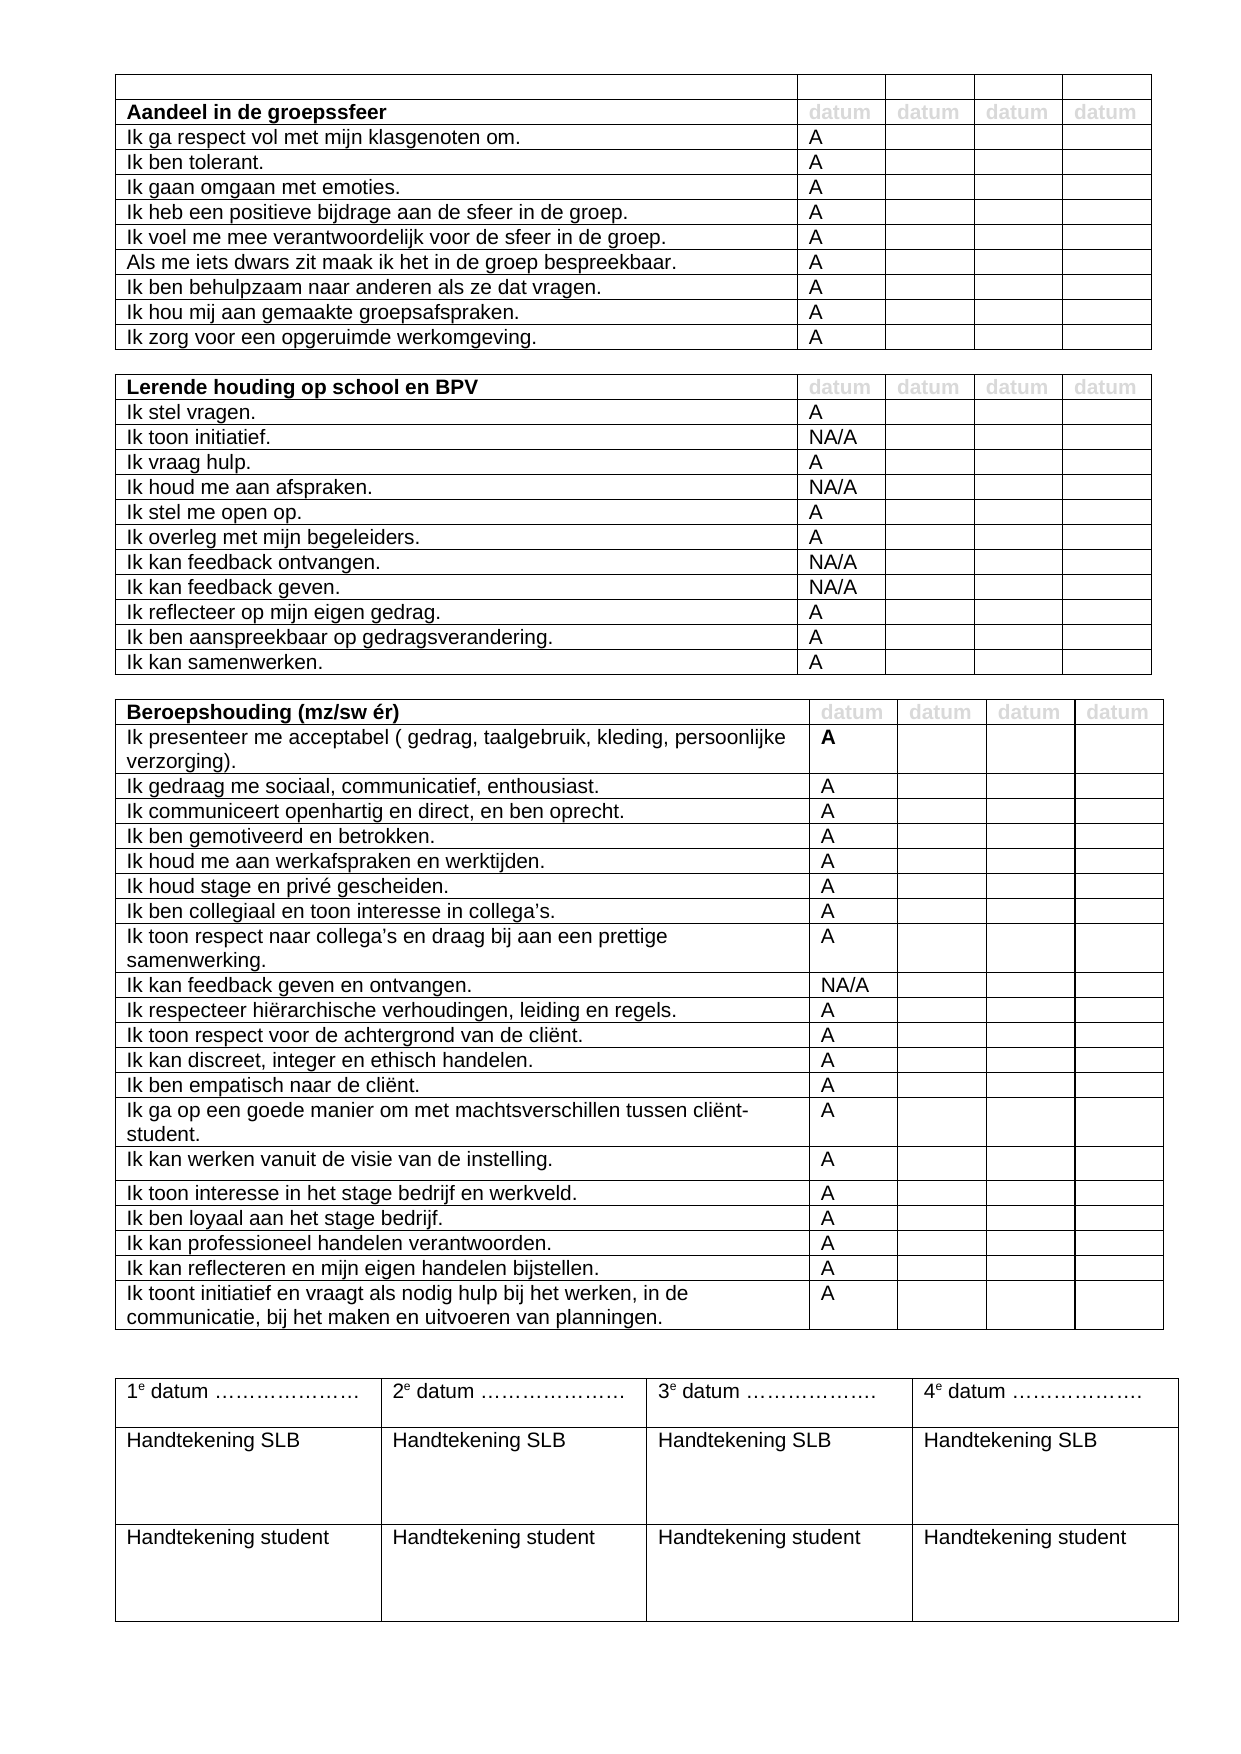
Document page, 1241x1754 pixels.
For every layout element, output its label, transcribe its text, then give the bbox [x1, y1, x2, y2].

table_cell A [798, 75, 885, 99]
table_cell Als me iets dwars zit maak ik het in de groep bespreekbaar. [116, 250, 797, 274]
table_cell [975, 300, 1062, 324]
table_cell datum [886, 100, 974, 124]
table_cell [886, 600, 974, 624]
table_cell Ik ben empatisch naar de cliënt. [116, 1073, 809, 1097]
table_cell [975, 650, 1062, 674]
table_cell [886, 250, 974, 274]
table_cell Ik voel me mee verantwoordelijk voor de sfeer in de groep. [116, 225, 797, 249]
table_cell [987, 1048, 1074, 1072]
table_cell Ik ben loyaal aan het stage bedrijf. [116, 1206, 809, 1230]
table_cell [975, 475, 1062, 499]
table_cell datum [975, 100, 1062, 124]
table_cell A [810, 849, 897, 873]
table_cell [975, 200, 1062, 224]
table_cell [1076, 1256, 1163, 1280]
table_cell [975, 450, 1062, 474]
table_cell A [810, 899, 897, 923]
table_cell [898, 1256, 986, 1280]
table_cell [886, 575, 974, 599]
table_cell Ik vraag hulp. [116, 450, 797, 474]
table_cell [1076, 1206, 1163, 1230]
table_cell [898, 799, 986, 823]
table_cell A [810, 1206, 897, 1230]
table_cell [987, 849, 1074, 873]
table_cell [886, 400, 974, 424]
table_cell [1063, 600, 1151, 624]
table_cell [1063, 325, 1151, 349]
table_cell [975, 500, 1062, 524]
table_cell Ik reflecteer op mijn eigen gedrag. [116, 600, 797, 624]
table_cell [1063, 175, 1151, 199]
table_cell [987, 1073, 1074, 1097]
table_cell [898, 824, 986, 848]
table_cell A [798, 500, 885, 524]
table_cell A [798, 175, 885, 199]
table_cell Ik respecteer hiërarchische verhoudingen, leiding en regels. [116, 998, 809, 1022]
table_cell [987, 998, 1074, 1022]
table_cell [886, 175, 974, 199]
table_cell [1063, 650, 1151, 674]
table_cell [1063, 475, 1151, 499]
table_cell [886, 225, 974, 249]
table_cell Ik toon respect naar collega’s en draag bij aan een prettige samenwerking. [116, 924, 809, 972]
table_cell [886, 275, 974, 299]
table_cell [1076, 799, 1163, 823]
table_cell A [798, 300, 885, 324]
table_cell [1063, 250, 1151, 274]
table_cell [987, 824, 1074, 848]
table_header Lerende houding op school en BPV [116, 375, 797, 399]
table_cell [898, 1181, 986, 1205]
table_cell [987, 1181, 1074, 1205]
table_cell [898, 774, 986, 798]
table_cell A [810, 1048, 897, 1072]
table_header 3e datum ………………. [647, 1379, 912, 1427]
table_header datum [798, 375, 885, 399]
table_cell A [798, 275, 885, 299]
table_cell [1076, 849, 1163, 873]
table_cell A [810, 1098, 897, 1146]
table_cell [987, 799, 1074, 823]
table_cell [987, 1231, 1074, 1255]
table_cell A [798, 600, 885, 624]
table_cell Ik kan professioneel handelen verantwoorden. [116, 1231, 809, 1255]
table_cell [898, 973, 986, 997]
table_cell Ik gedraag me sociaal, communicatief, enthousiast. [116, 774, 809, 798]
table_cell Handtekening student [382, 1525, 646, 1621]
table_cell [886, 525, 974, 549]
table_cell [898, 998, 986, 1022]
table_cell Ik ben gemotiveerd en betrokken. [116, 824, 809, 848]
table_cell NA/A [798, 425, 885, 449]
table_cell A [810, 998, 897, 1022]
table_cell A [810, 1231, 897, 1255]
table_cell [975, 575, 1062, 599]
table_header datum [886, 375, 974, 399]
table_cell [1063, 200, 1151, 224]
table_cell [975, 425, 1062, 449]
table_cell Ik communiceert openhartig en direct, en ben oprecht. [116, 799, 809, 823]
table_cell [975, 250, 1062, 274]
table_cell [975, 525, 1062, 549]
table_cell Ik hou mij aan gemaakte groepsafspraken. [116, 300, 797, 324]
table_cell A [798, 650, 885, 674]
table_cell [987, 1098, 1074, 1146]
table_cell [1063, 550, 1151, 574]
table_cell [1063, 575, 1151, 599]
table_cell [975, 150, 1062, 174]
table_cell [975, 600, 1062, 624]
table_cell Ik heb een positieve bijdrage aan de sfeer in de groep. [116, 200, 797, 224]
table_cell A [798, 450, 885, 474]
table_cell datum [1063, 100, 1151, 124]
table_header datum [987, 700, 1074, 724]
table_header datum [810, 700, 897, 724]
table_cell A [798, 125, 885, 149]
table_cell [886, 550, 974, 574]
table_cell Ik ben collegiaal en toon interesse in collega’s. [116, 899, 809, 923]
table_cell [975, 125, 1062, 149]
table_cell A [810, 1073, 897, 1097]
table_cell NA/A [798, 475, 885, 499]
table_cell [1063, 625, 1151, 649]
table_cell Ik kan discreet, integer en ethisch handelen. [116, 1048, 809, 1072]
table_cell Ik kan reflecteren en mijn eigen handelen bijstellen. [116, 1256, 809, 1280]
table_cell A [810, 1281, 897, 1329]
table_cell [886, 300, 974, 324]
table_cell [898, 1206, 986, 1230]
table_cell [987, 973, 1074, 997]
table_cell [898, 1147, 986, 1180]
table_cell [886, 325, 974, 349]
table_cell Ik kan feedback geven. [116, 575, 797, 599]
table_cell A [810, 1147, 897, 1180]
table_cell [1076, 998, 1163, 1022]
table_cell [1063, 500, 1151, 524]
table_cell [975, 225, 1062, 249]
table_cell Ik stel vragen. [116, 400, 797, 424]
table_header Beroepshouding (mz/sw ér) [116, 700, 809, 724]
table_cell [1063, 425, 1151, 449]
table_cell [975, 175, 1062, 199]
table_cell [1063, 75, 1151, 99]
table_cell [1076, 1023, 1163, 1047]
table_cell NA/A [798, 575, 885, 599]
table_header datum [1076, 700, 1163, 724]
table_cell A [798, 400, 885, 424]
table_header datum [898, 700, 986, 724]
table_cell [898, 725, 986, 773]
table_cell Aandeel in de groepssfeer [116, 100, 797, 124]
table_cell A [810, 1256, 897, 1280]
table_cell Ik kan samenwerken. [116, 650, 797, 674]
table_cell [116, 75, 797, 99]
table_cell Ik houd me aan afspraken. [116, 475, 797, 499]
table_cell [987, 874, 1074, 898]
table_cell [975, 325, 1062, 349]
table_cell [975, 400, 1062, 424]
table_cell Handtekening SLB [913, 1428, 1178, 1524]
table_cell [886, 425, 974, 449]
table_cell Handtekening SLB [116, 1428, 381, 1524]
table_cell A [798, 625, 885, 649]
table_cell Ik houd stage en privé gescheiden. [116, 874, 809, 898]
table_cell [1063, 225, 1151, 249]
table_cell Ik ga op een goede manier om met machtsverschillen tussen cliënt-student. [116, 1098, 809, 1146]
table_cell Handtekening student [647, 1525, 912, 1621]
table_cell Handtekening SLB [647, 1428, 912, 1524]
table_cell [1063, 150, 1151, 174]
table_cell [898, 1023, 986, 1047]
table_cell [1076, 1048, 1163, 1072]
table_cell [1076, 1073, 1163, 1097]
table_cell [1063, 400, 1151, 424]
table_cell [886, 75, 974, 99]
table_cell [1076, 899, 1163, 923]
table_cell Ik stel me open op. [116, 500, 797, 524]
table_cell [1076, 1231, 1163, 1255]
table_cell [987, 1147, 1074, 1180]
table_cell [898, 1231, 986, 1255]
table_cell [975, 625, 1062, 649]
table_cell [1063, 125, 1151, 149]
table_cell [987, 1023, 1074, 1047]
table_cell Ik ga respect vol met mijn klasgenoten om. [116, 125, 797, 149]
table_header datum [1063, 375, 1151, 399]
table_cell [1063, 275, 1151, 299]
table_cell [898, 1073, 986, 1097]
table_cell [886, 125, 974, 149]
table_cell Ik ben aanspreekbaar op gedragsverandering. [116, 625, 797, 649]
table_header 2e datum ………………… [382, 1379, 646, 1427]
table_cell [886, 500, 974, 524]
table_cell [1063, 450, 1151, 474]
table_cell A [810, 874, 897, 898]
table_cell [886, 150, 974, 174]
table_cell [1076, 1181, 1163, 1205]
table_cell [898, 1281, 986, 1329]
table_cell A [798, 325, 885, 349]
table_cell [987, 774, 1074, 798]
table_cell Ik kan feedback ontvangen. [116, 550, 797, 574]
table_cell [886, 625, 974, 649]
table_cell A [810, 774, 897, 798]
table_cell NA/A [810, 973, 897, 997]
table_cell Ik houd me aan werkafspraken en werktijden. [116, 849, 809, 873]
table_cell [1076, 824, 1163, 848]
table_cell [1063, 300, 1151, 324]
table_cell A [798, 225, 885, 249]
table_cell [987, 899, 1074, 923]
table_cell [1076, 725, 1163, 773]
table_cell [1063, 525, 1151, 549]
table_cell A [798, 250, 885, 274]
table_cell [1076, 1281, 1163, 1329]
table_cell A [810, 1181, 897, 1205]
table_cell [975, 75, 1062, 99]
table_cell [886, 650, 974, 674]
table_cell Ik overleg met mijn begeleiders. [116, 525, 797, 549]
table_cell [1076, 774, 1163, 798]
table_cell A [810, 824, 897, 848]
table_cell [987, 1206, 1074, 1230]
table_cell A [798, 200, 885, 224]
table_cell [1076, 1098, 1163, 1146]
table_cell [898, 849, 986, 873]
table_cell Ik toont initiatief en vraagt als nodig hulp bij het werken, in de communicatie, bij het maken en uitvoeren van planningen. [116, 1281, 809, 1329]
table_cell [987, 1281, 1074, 1329]
table_cell [898, 874, 986, 898]
table_cell A [810, 799, 897, 823]
table_cell [975, 550, 1062, 574]
table_cell Ik kan feedback geven en ontvangen. [116, 973, 809, 997]
table_cell Handtekening student [116, 1525, 381, 1621]
table_cell [1076, 874, 1163, 898]
table_cell NA/A [798, 550, 885, 574]
table_cell [987, 1256, 1074, 1280]
table_cell A [810, 924, 897, 972]
table_cell Ik kan werken vanuit de visie van de instelling. [116, 1147, 809, 1180]
table_cell [898, 899, 986, 923]
table_cell Ik toon respect voor de achtergrond van de cliënt. [116, 1023, 809, 1047]
table_cell [886, 200, 974, 224]
table_cell [898, 1098, 986, 1146]
table_cell [975, 275, 1062, 299]
table_cell A [798, 525, 885, 549]
table_cell Handtekening student [913, 1525, 1178, 1621]
table_cell Ik zorg voor een opgeruimde werkomgeving. [116, 325, 797, 349]
table_cell [886, 475, 974, 499]
table_cell datum [798, 100, 885, 124]
table_cell Ik toon initiatief. [116, 425, 797, 449]
table_cell Handtekening SLB [382, 1428, 646, 1524]
table_cell A [810, 1023, 897, 1047]
table_cell [886, 450, 974, 474]
table_cell A [810, 725, 897, 773]
table_cell Ik gaan omgaan met emoties. [116, 175, 797, 199]
table_cell [898, 1048, 986, 1072]
table_cell [898, 924, 986, 972]
table_cell Ik ben behulpzaam naar anderen als ze dat vragen. [116, 275, 797, 299]
table_cell [987, 725, 1074, 773]
table_cell [1076, 973, 1163, 997]
table_cell [1076, 924, 1163, 972]
table_cell [1076, 1147, 1163, 1180]
table_header 1e datum ………………… [116, 1379, 381, 1427]
table_cell A [798, 150, 885, 174]
table_cell Ik toon interesse in het stage bedrijf en werkveld. [116, 1181, 809, 1205]
table_header 4e datum ………………. [913, 1379, 1178, 1427]
table_cell Ik ben tolerant. [116, 150, 797, 174]
table_header datum [975, 375, 1062, 399]
table_cell [987, 924, 1074, 972]
table_cell Ik presenteer me acceptabel ( gedrag, taalgebruik, kleding, persoonlijke verzorging). [116, 725, 809, 773]
